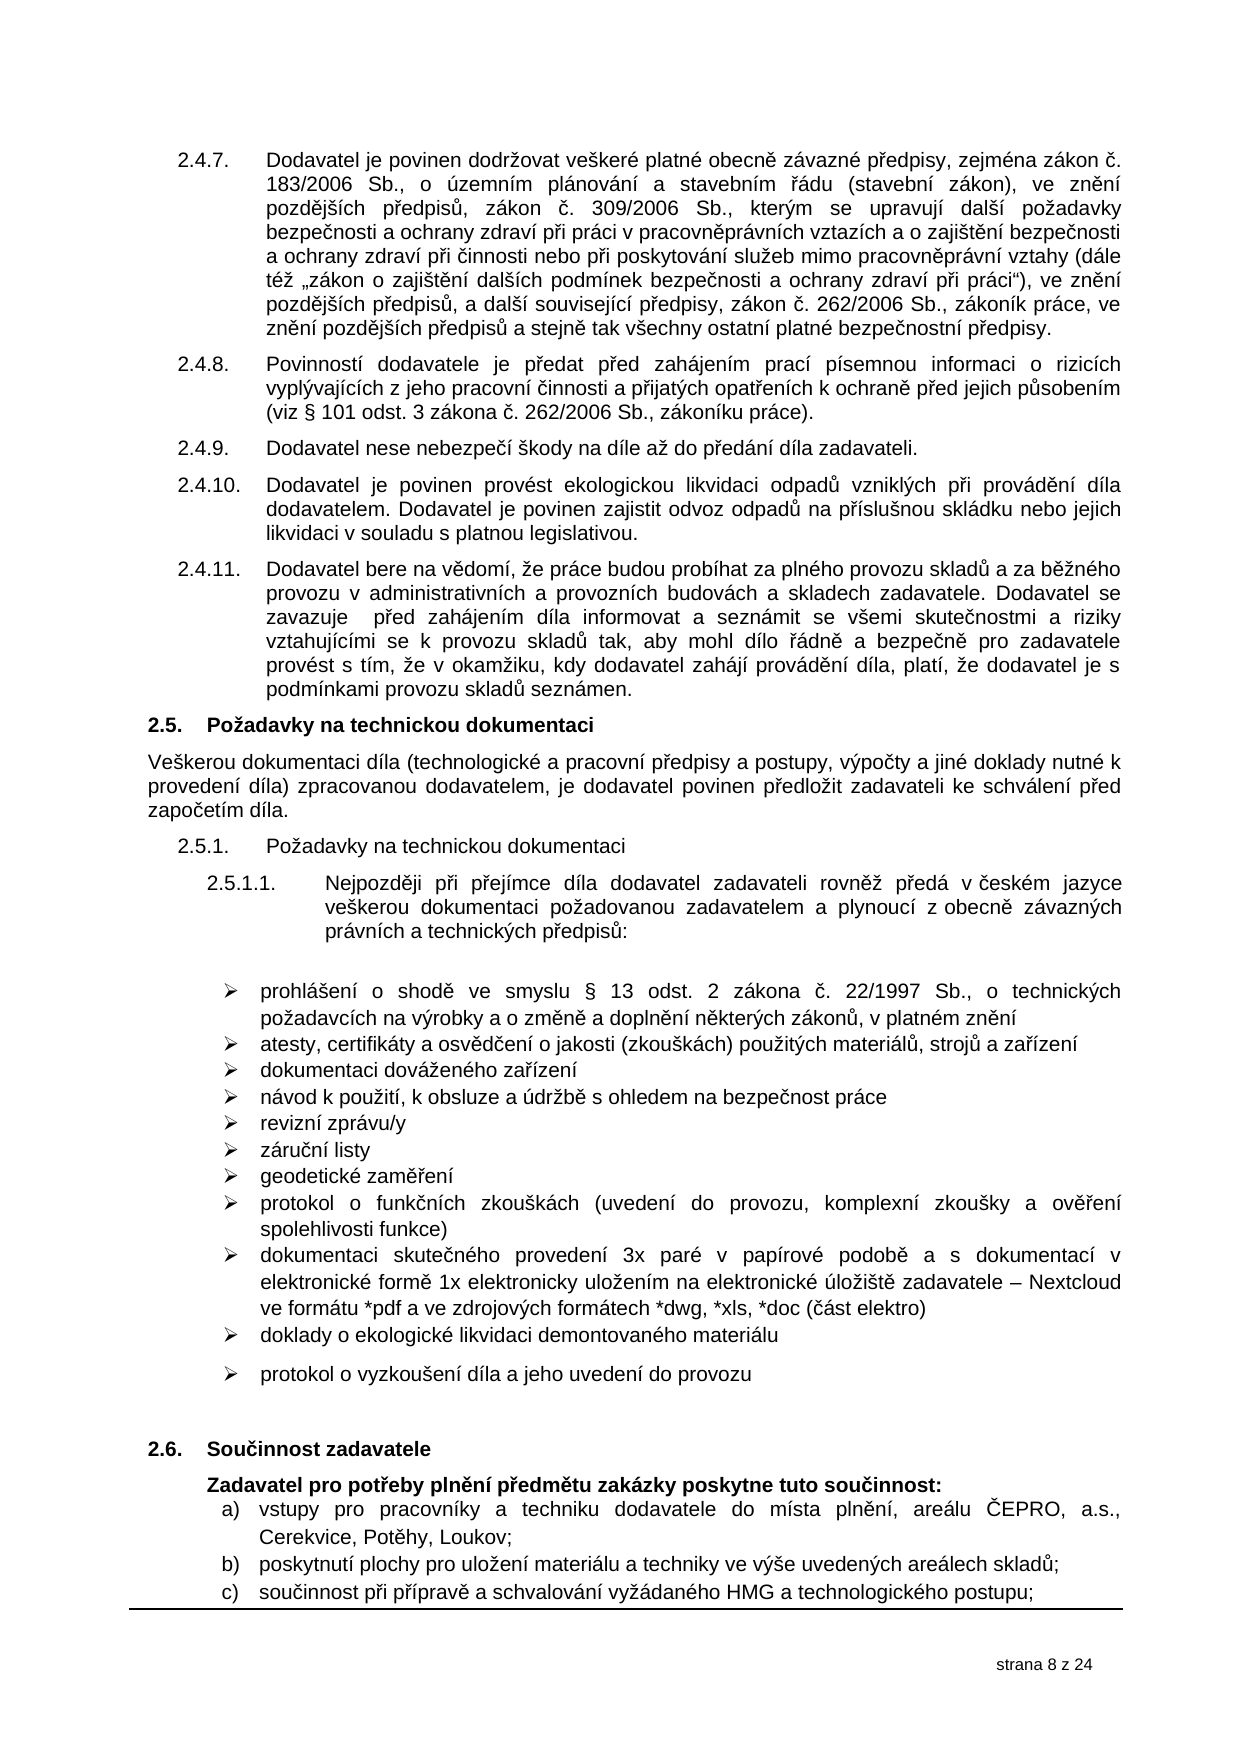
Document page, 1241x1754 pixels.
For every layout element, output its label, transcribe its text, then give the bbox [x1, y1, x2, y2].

list revizní zprávu/y [223, 1111, 1122, 1135]
list protokol o vyzkoušení díla a jeho uvedení do provozu [223, 1361, 1122, 1385]
text Součinnost zadavatele [148, 1437, 1122, 1461]
text Požadavky na technickou dokumentaci [177, 834, 1122, 858]
list protokol o funkčních zkouškách (uvedení do provozu, komplexní zkoušky a ověření spolehlivosti funkce) [223, 1190, 1122, 1241]
list geodetické zaměření [223, 1164, 1122, 1188]
list doklady o ekologické likvidaci demontovaného materiálu [223, 1322, 1122, 1346]
text Veškerou dokumentaci díla (technologické a pracovní předpisy a postupy, výpočty a jiné doklady nutné k provedení díla) zpracovanou dodavatelem, je dodavatel povinen předložit zadavateli ke schválení před započetím díla. [148, 750, 1122, 822]
text Dodavatel je povinen provést ekologickou likvidaci odpadů vzniklých při provádění díla dodavatelem. Dodavatel je povinen zajistit odvoz odpadů na příslušnou skládku nebo jejich likvidaci v souladu s platnou legislativou. [177, 473, 1122, 544]
list návod k použití, k obsluze a údržbě s ohledem na bezpečnost práce [223, 1084, 1122, 1109]
text Dodavatel nese nebezpečí škody na díle až do předání díla zadavateli. [177, 436, 1122, 460]
list záruční listy [223, 1137, 1122, 1162]
text Dodavatel bere na vědomí, že práce budou probíhat za plného provozu skladů a za běžného provozu v administrativních a provozních budovách a skladech zadavatele. Dodavatel se zavazuje před zahájením díla informovat a seznámit se všemi skutečnostmi a riziky vztahujícími se k provozu skladů tak, aby mohl dílo řádně a bezpečně pro zadavatele provést s tím, že v okamžiku, kdy dodavatel zahájí provádění díla, platí, že dodavatel je s podmínkami provozu skladů seznámen. [177, 557, 1122, 701]
list součinnost při přípravě a schvalování vyžádaného HMG a technologického postupu; [221, 1580, 1122, 1604]
list poskytnutí plochy pro uložení materiálu a techniky ve výše uvedených areálech skladů; [221, 1552, 1122, 1576]
list Zadavatel pro potřeby plnění předmětu zakázky poskytne tuto součinnost: [207, 1473, 1122, 1497]
text Povinností dodavatele je předat před zahájením prací písemnou informaci o rizicích vyplývajících z jeho pracovní činnosti a přijatých opatřeních k ochraně před jejich působením (viz § 101 odst. 3 zákona č. 262/2006 Sb., zákoníku práce). [177, 352, 1122, 424]
list prohlášení o shodě ve smyslu § 13 odst. 2 zákona č. 22/1997 Sb., o technických požadavcích na výrobky a o změně a doplnění některých zákonů, v platném znění [223, 979, 1122, 1029]
list dokumentaci skutečného provedení 3x paré v papírové podobě a s dokumentací v elektronické formě 1x elektronicky uložením na elektronické úložiště zadavatele – Nextcloud ve formátu *pdf a ve zdrojových formátech *dwg, *xls, *doc (část elektro) [223, 1243, 1122, 1320]
text Dodavatel je povinen dodržovat veškeré platné obecně závazné předpisy, zejména zákon č. 183/2006 Sb., o územním plánování a stavebním řádu (stavební zákon), ve znění pozdějších předpisů, zákon č. 309/2006 Sb., kterým se upravují další požadavky bezpečnosti a ochrany zdraví při práci v pracovněprávních vztazích a o zajištění bezpečnosti a ochrany zdraví při činnosti nebo při poskytování služeb mimo pracovněprávní vztahy (dále též „zákon o zajištění dalších podmínek bezpečnosti a ochrany zdraví při práci“), ve znění pozdějších předpisů, a další související předpisy, zákon č. 262/2006 Sb., zákoník práce, ve znění pozdějších předpisů a stejně tak všechny ostatní platné bezpečnostní předpisy. [177, 148, 1122, 339]
list atesty, certifikáty a osvědčení o jakosti (zkouškách) použitých materiálů, strojů a zařízení [223, 1032, 1122, 1056]
list dokumentaci dováženého zařízení [223, 1058, 1122, 1082]
text Požadavky na technickou dokumentaci [148, 713, 1122, 737]
text Nejpozději při přejímce díla dodavatel zadavateli rovněž předá v českém jazyce veškerou dokumentaci požadovanou zadavatelem a plynoucí z obecně závazných právních a technických předpisů: [207, 871, 1122, 942]
list vstupy pro pracovníky a techniku dodavatele do místa plnění, areálu ČEPRO, a.s., Cerekvice, Potěhy, Loukov; [221, 1497, 1122, 1549]
